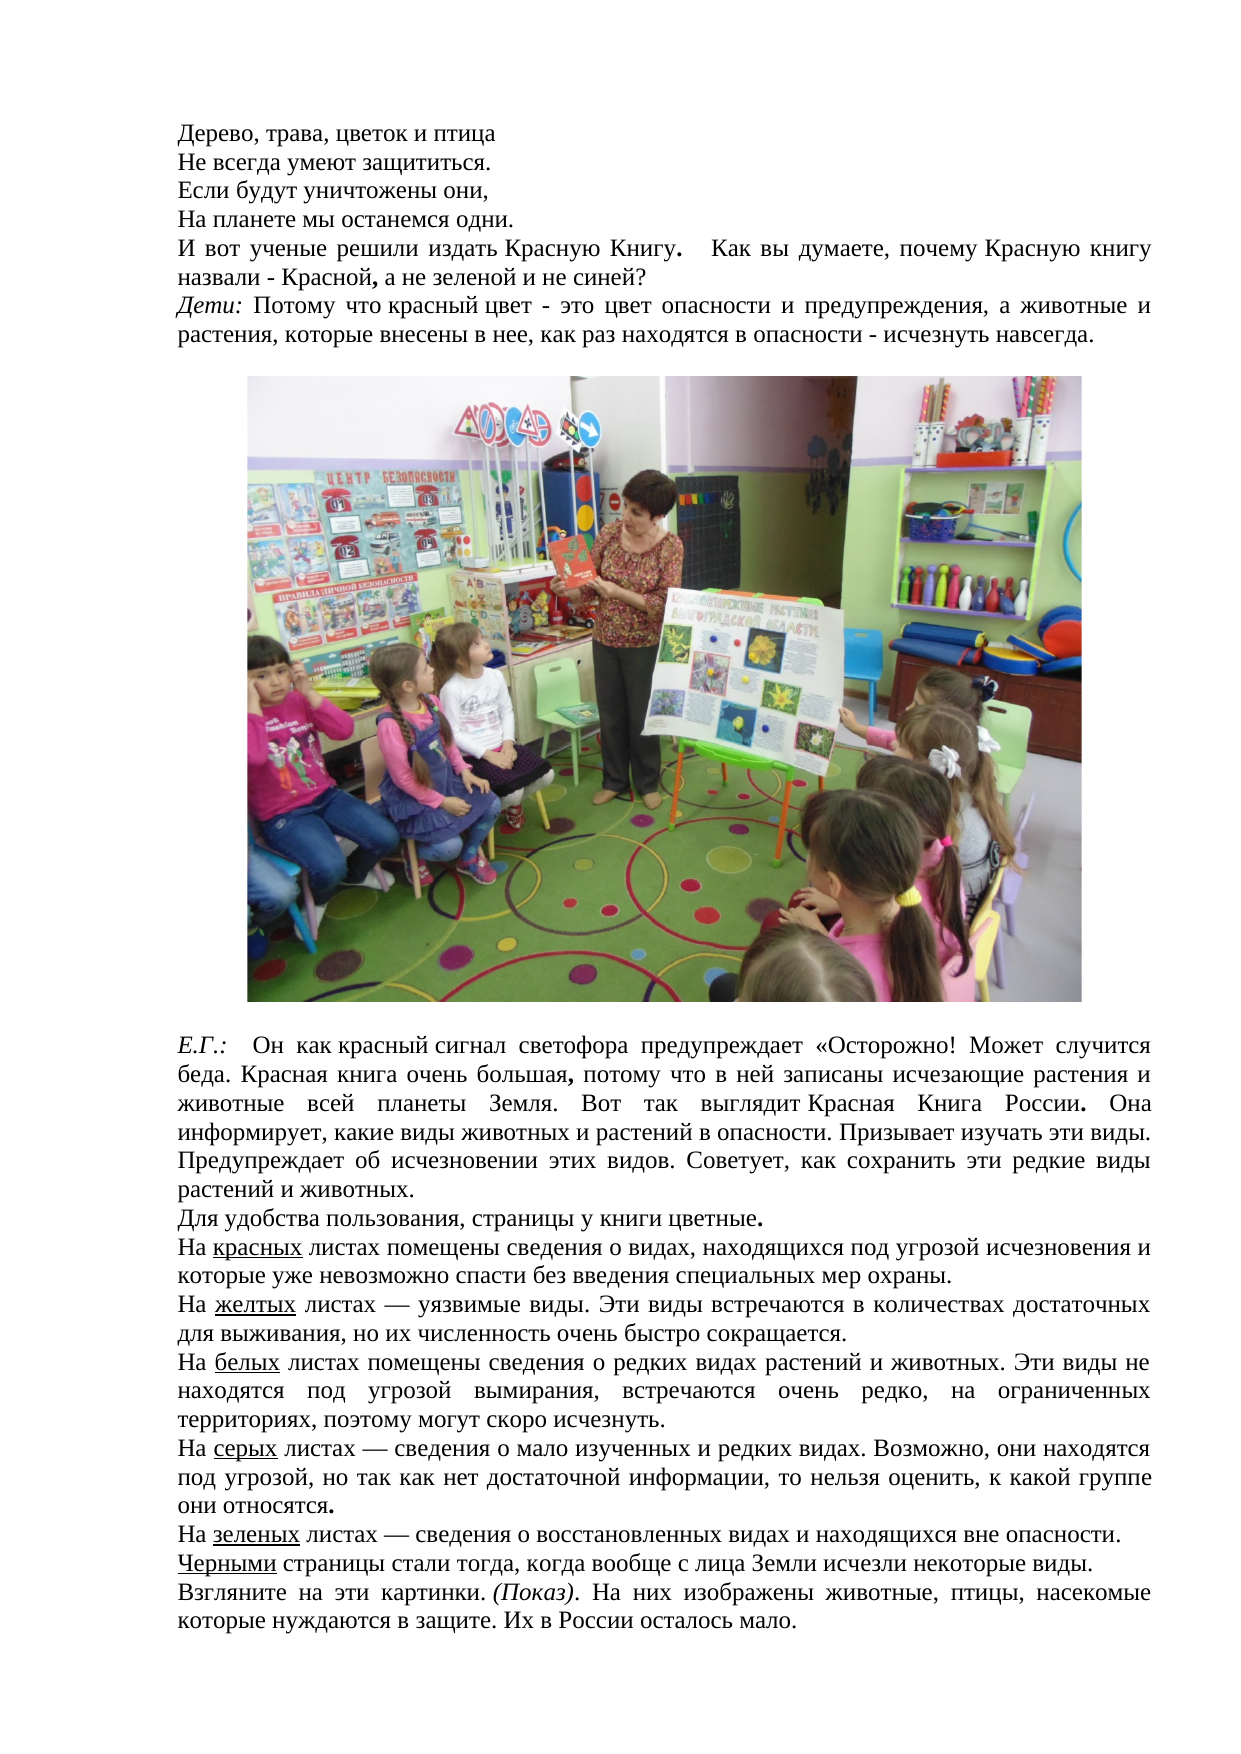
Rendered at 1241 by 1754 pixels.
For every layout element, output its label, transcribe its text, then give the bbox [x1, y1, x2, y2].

text На белых листах помещены сведения о редких видах растений и животных. Эти виды не находятся под угрозой вымирания, встречаются очень редко, на ограниченных территориях, поэтому могут скоро исчезнуть. [177, 1347, 1152, 1433]
text Дети: Потому что красный цвет - это цвет опасности и предупреждения, а животные и растения, которые внесены в нее, как раз находятся в опасности - исчезнуть навсегда. [177, 291, 1152, 348]
text На зеленых листах — сведения о восстановленных видах и находящихся вне опасности. [177, 1519, 1152, 1548]
text Если будут уничтожены они, [177, 176, 1152, 204]
text Не всегда умеют защититься. [177, 147, 1152, 176]
text И вот ученые решили издать Красную Книгу. Как вы думаете, почему Красную книгу назвали - Красной, а не зеленой и не синей? [177, 233, 1152, 291]
text На красных листах помещены сведения о видах, находящихся под угрозой исчезновения и которые уже невозможно спасти без введения специальных мер охраны. [177, 1232, 1152, 1289]
text Для удобства пользования, страницы у книги цветные. [177, 1203, 1152, 1232]
text На желтых листах — уязвимые виды. Эти виды встречаются в количествах достаточных для выживания, но их численность очень быстро сокращается. [177, 1289, 1152, 1347]
text Дерево, трава, цветок и птица [177, 118, 1152, 147]
text Черными страницы стали тогда, когда вообще с лица Земли исчезли некоторые виды. [177, 1548, 1152, 1577]
text На серых листах — сведения о мало изученных и редких видах. Возможно, они находятся под угрозой, но так как нет достаточной информации, то нельзя оценить, к какой группе они относятся. [177, 1433, 1152, 1519]
text Е.Г.: Он как красный сигнал светофора предупреждает «Осторожно! Может случится беда. Красная книга очень большая, потому что в ней записаны исчезающие растения и животные всей планеты Земля. Вот так выглядит Красная Книга России. Она информирует, какие виды животных и растений в опасности. Призывает изучать эти виды. Предупреждает об исчезновении этих видов. Советует, как сохранить эти редкие виды растений и животных. [177, 1031, 1152, 1203]
picture [247, 376, 1082, 1002]
text Взгляните на эти картинки. (Показ). На них изображены животные, птицы, насекомые которые нуждаются в защите. Их в России осталось мало. [177, 1577, 1152, 1634]
text На планете мы останемся одни. [177, 204, 1152, 233]
